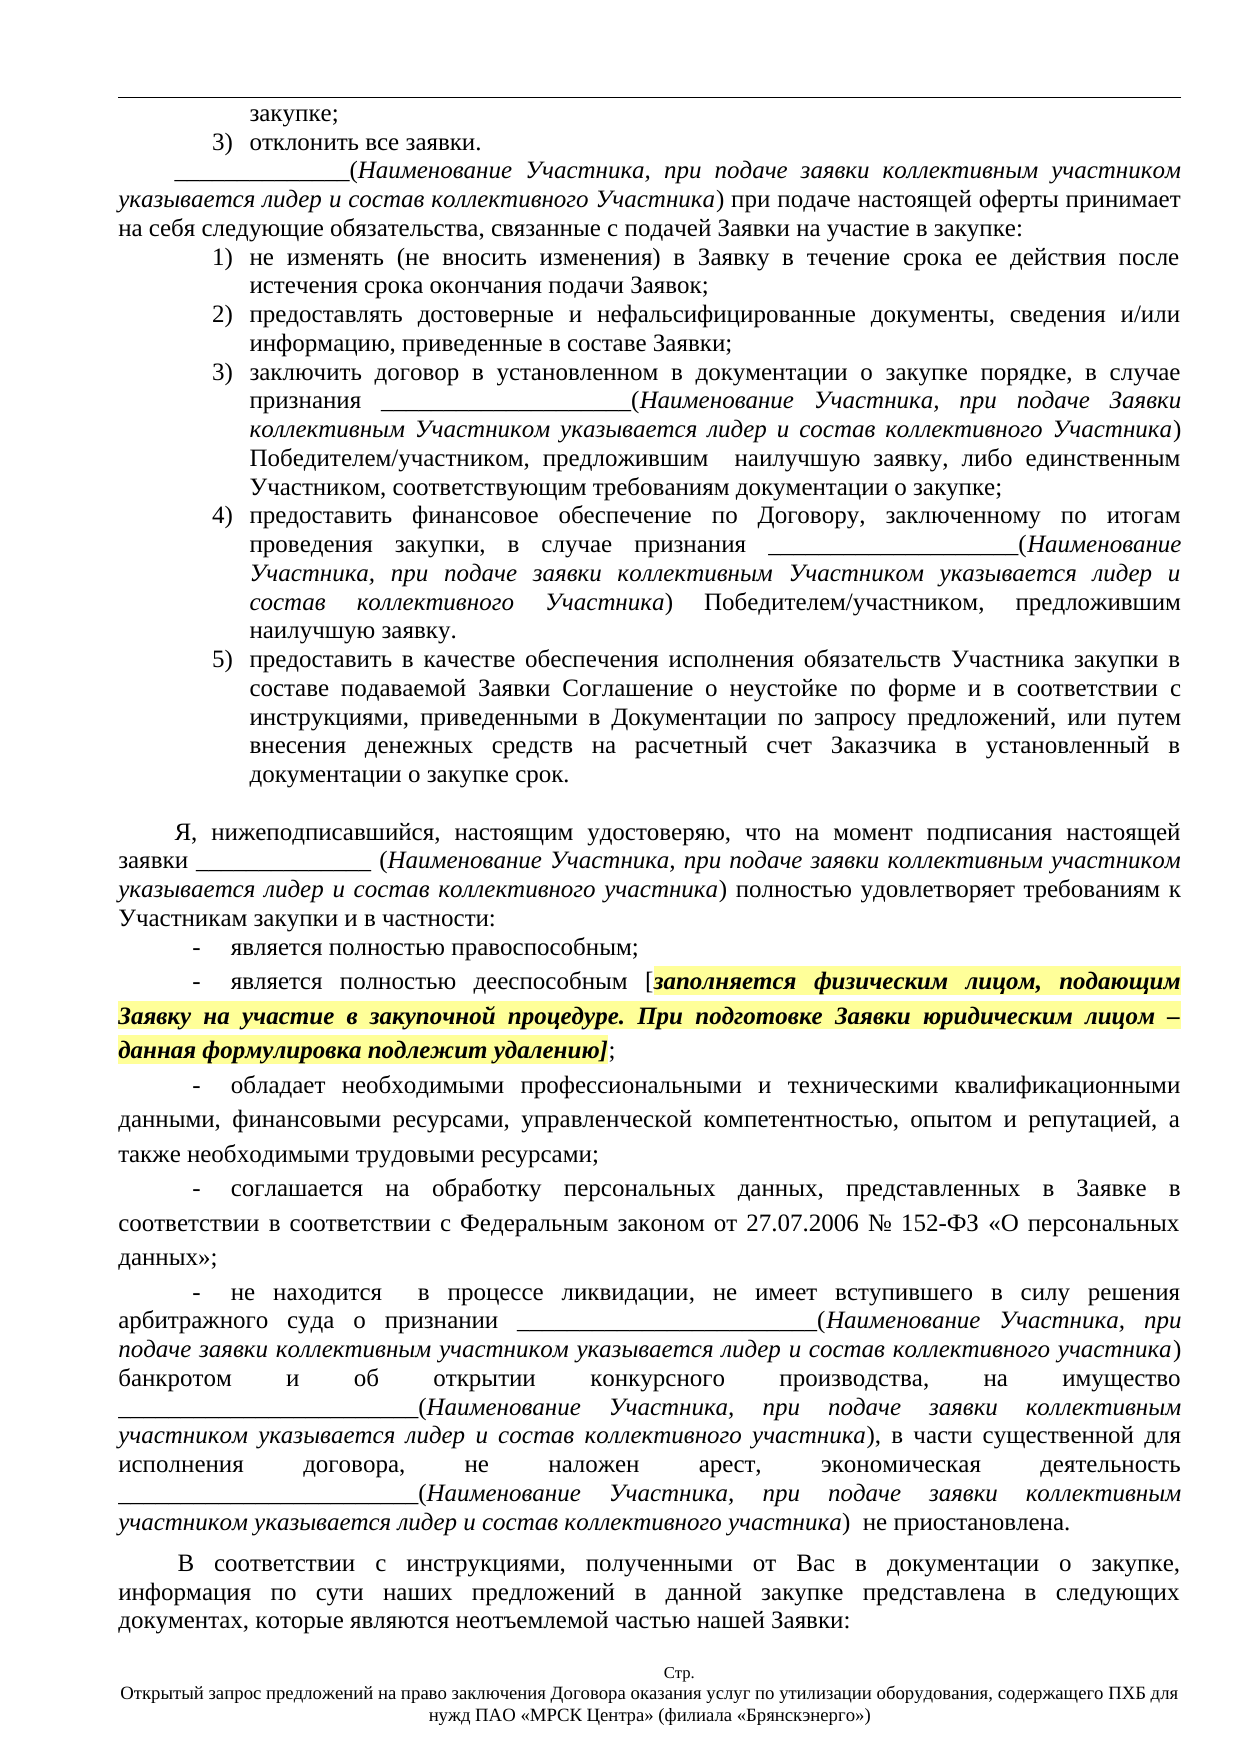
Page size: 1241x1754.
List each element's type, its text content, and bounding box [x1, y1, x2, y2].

list не находится в процессе ликвидации, не имеет вступившего в силу решения арбитражного суда о признании ________________________(Наименование Участника, при подаче заявки коллективным участником указывается лидер и состав коллективного участника) банкротом и об открытии конкурсного производства, на имущество ________________________(Наименование Участника, при подаче заявки коллективным участником указывается лидер и состав коллективного участника), в части существенной для исполнения договора, не наложен арест, экономическая деятельность ________________________(Наименование Участника, при подаче заявки коллективным участником указывается лидер и состав коллективного участника) не приостановлена. [118, 1277, 1181, 1535]
list не изменять (не вносить изменения) в Заявку в течение срока ее действия после истечения срока окончания подачи Заявок; [212, 242, 1181, 299]
list заключить договор в установленном в документации о закупке порядке, в случае признания ____________________(Наименование Участника, при подаче Заявки коллективным Участником указывается лидер и состав коллективного Участника) Победителем/участником, предложившим наилучшую заявку, либо единственным Участником, соответствующим требованиям документации о закупке; [212, 357, 1181, 501]
list предоставить финансовое обеспечение по Договору, заключенному по итогам проведения закупки, в случае признания ____________________(Наименование Участника, при подаче заявки коллективным Участником указывается лидер и состав коллективного Участника) Победителем/участником, предложившим наилучшую заявку. [212, 501, 1181, 644]
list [212, 98, 1181, 127]
text В соответствии с инструкциями, полученными от Вас в документации о закупке, информация по сути наших предложений в данной закупке представлена в следующих документах, которые являются неотъемлемой частью нашей Заявки: [118, 1548, 1181, 1634]
list отклонить все заявки. [212, 127, 1181, 156]
list соглашается на обработку персональных данных, представленных в Заявке в соответствии в соответствии с Федеральным законом от 27.07.2006 № 152-ФЗ «О персональных данных»; [118, 1173, 1181, 1271]
list является полностью правоспособным; [118, 932, 1181, 961]
list предоставить в качестве обеспечения исполнения обязательств Участника закупки в составе подаваемой Заявки Соглашение о неустойке по форме и в соответствии с инструкциями, приведенными в Документации по запросу предложений, или путем внесения денежных средств на расчетный счет Заказчика в установленный в документации о закупке срок. [212, 644, 1181, 788]
list является полностью дееспособным [заполняется физическим лицом, подающим Заявку на участие в закупочной процедуре. При подготовке Заявки юридическим лицом – данная формулировка подлежит удалению]; [118, 1029, 1181, 1064]
list является полностью дееспособным [заполняется физическим лицом, подающим Заявку на участие в закупочной процедуре. При подготовке Заявки юридическим лицом – данная формулировка подлежит удалению]; [118, 966, 1181, 1001]
list обладает необходимыми профессиональными и техническими квалификационными данными, финансовыми ресурсами, управленческой компетентностью, опытом и репутацией, а также необходимыми трудовыми ресурсами; [118, 1070, 1181, 1167]
list предоставлять достоверные и нефальсифицированные документы, сведения и/или информацию, приведенные в составе Заявки; [212, 299, 1181, 357]
text ______________(Наименование Участника, при подаче заявки коллективным участником указывается лидер и состав коллективного Участника) при подаче настоящей оферты принимает на себя следующие обязательства, связанные с подачей Заявки на участие в закупке: [118, 156, 1181, 242]
text Я, нижеподписавшийся, настоящим удостоверяю, что на момент подписания настоящей заявки ______________ (Наименование Участника, при подаче заявки коллективным участником указывается лидер и состав коллективного участника) полностью удовлетворяет требованиям к Участникам закупки и в частности: [118, 817, 1181, 932]
